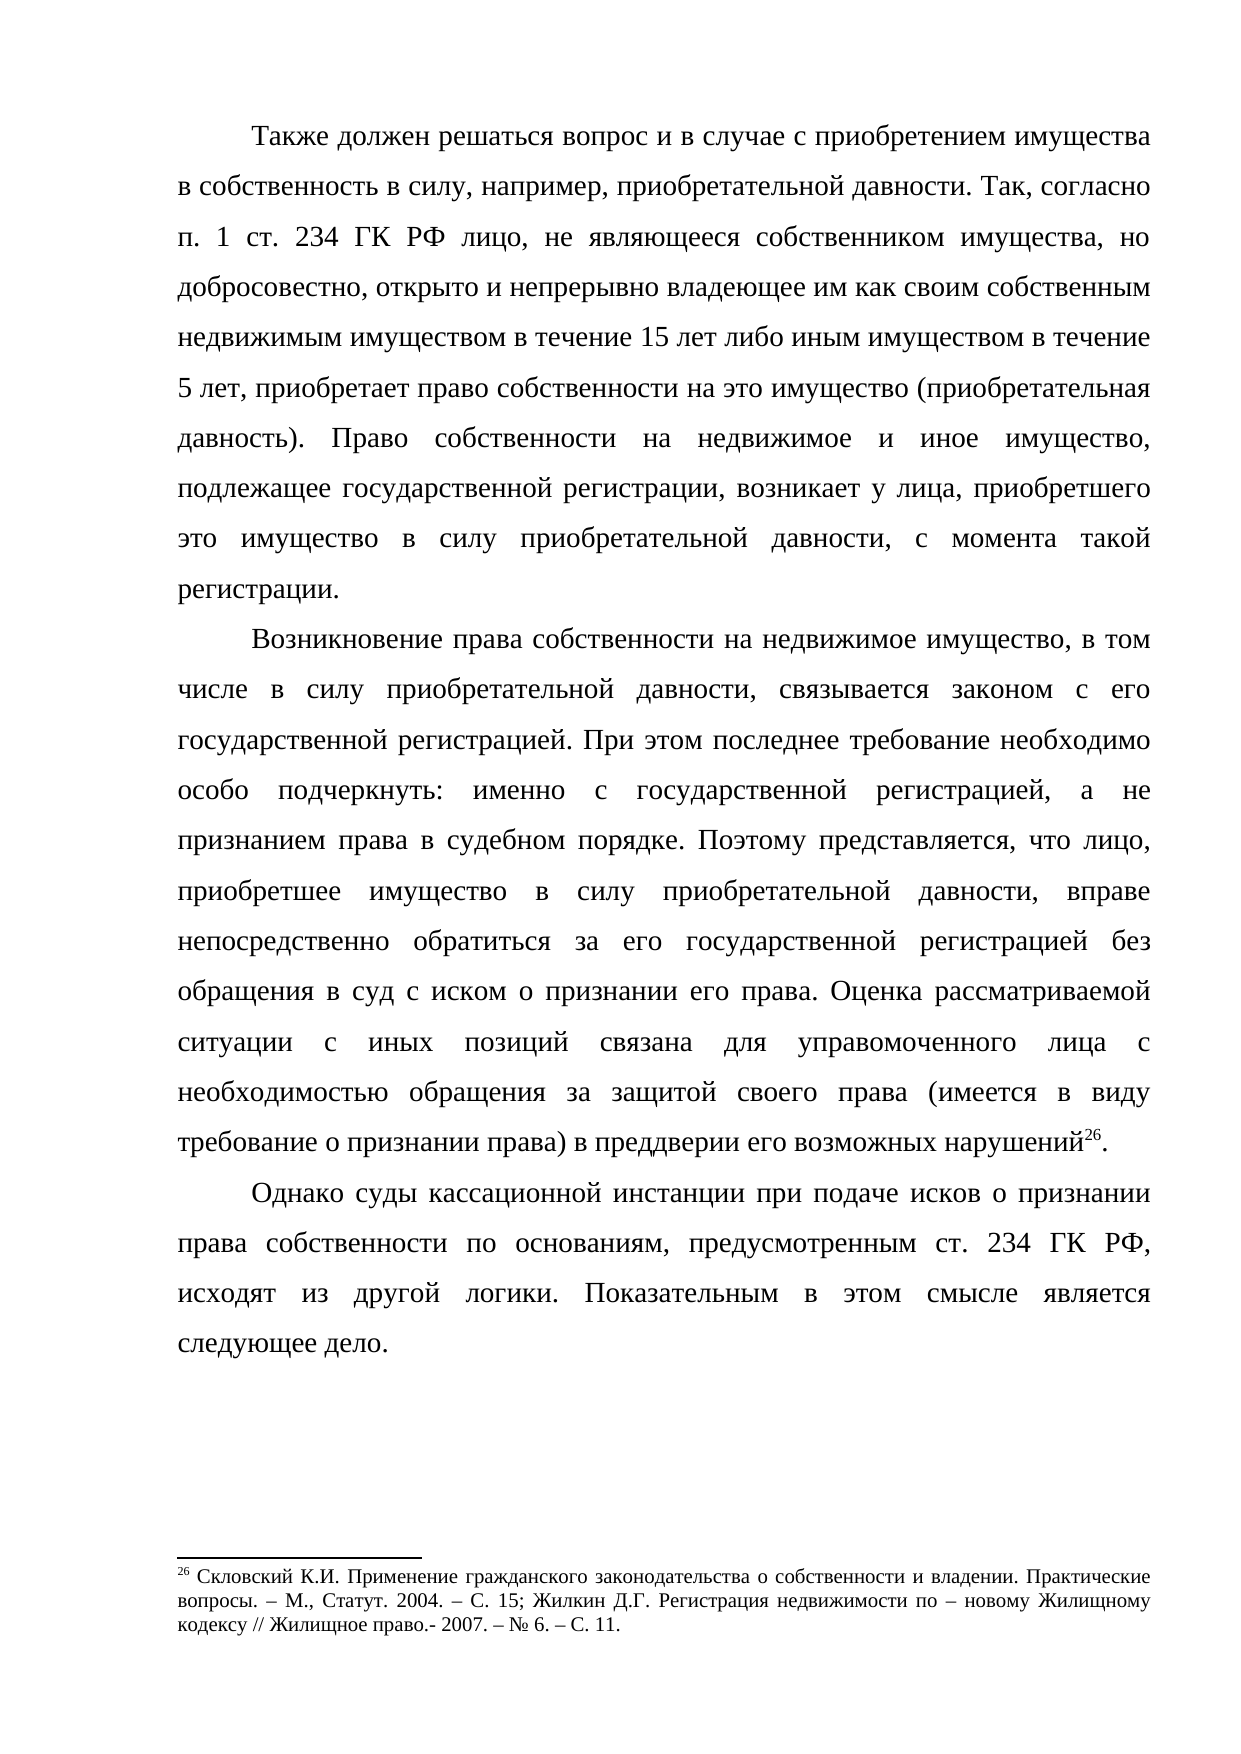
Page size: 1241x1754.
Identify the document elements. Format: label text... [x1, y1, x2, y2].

text Также должен решаться вопрос и в случае с приобретением имущества в собственность в силу, например, приобретательной давности. Так, согласно п. 1 ст. 234 ГК РФ лицо, не являющееся собственником имущества, но добросовестно, открыто и непрерывно владеющее им как своим собственным недвижимым имуществом в течение 15 лет либо иным имуществом в течение 5 лет, приобретает право собственности на это имущество (приобретательная давность). Право собственности на недвижимое и иное имущество, подлежащее государственной регистрации, возникает у лица, приобретшего это имущество в силу приобретательной давности, с момента такой регистрации. [177, 118, 1152, 604]
text Возникновение права собственности на недвижимое имущество, в том числе в силу приобретательной давности, связывается законом с его государственной регистрацией. При этом последнее требование необходимо особо подчеркнуть: именно с государственной регистрацией, а не признанием права в судебном порядке. Поэтому представляется, что лицо, приобретшее имущество в силу приобретательной давности, вправе непосредственно обратиться за его государственной регистрацией без обращения в суд с иском о признании его права. Оценка рассматриваемой ситуации с иных позиций связана для управомоченного лица с необходимостью обращения за защитой своего права (имеется в виду требование о признании права) в преддверии его возможных нарушений. [177, 621, 1152, 1158]
text Однако суды кассационной инстанции при подаче исков о признании права собственности по основаниям, предусмотренным ст. 234 ГК РФ, исходят из другой логики. Показательным в этом смысле является следующее дело. [177, 1175, 1152, 1359]
